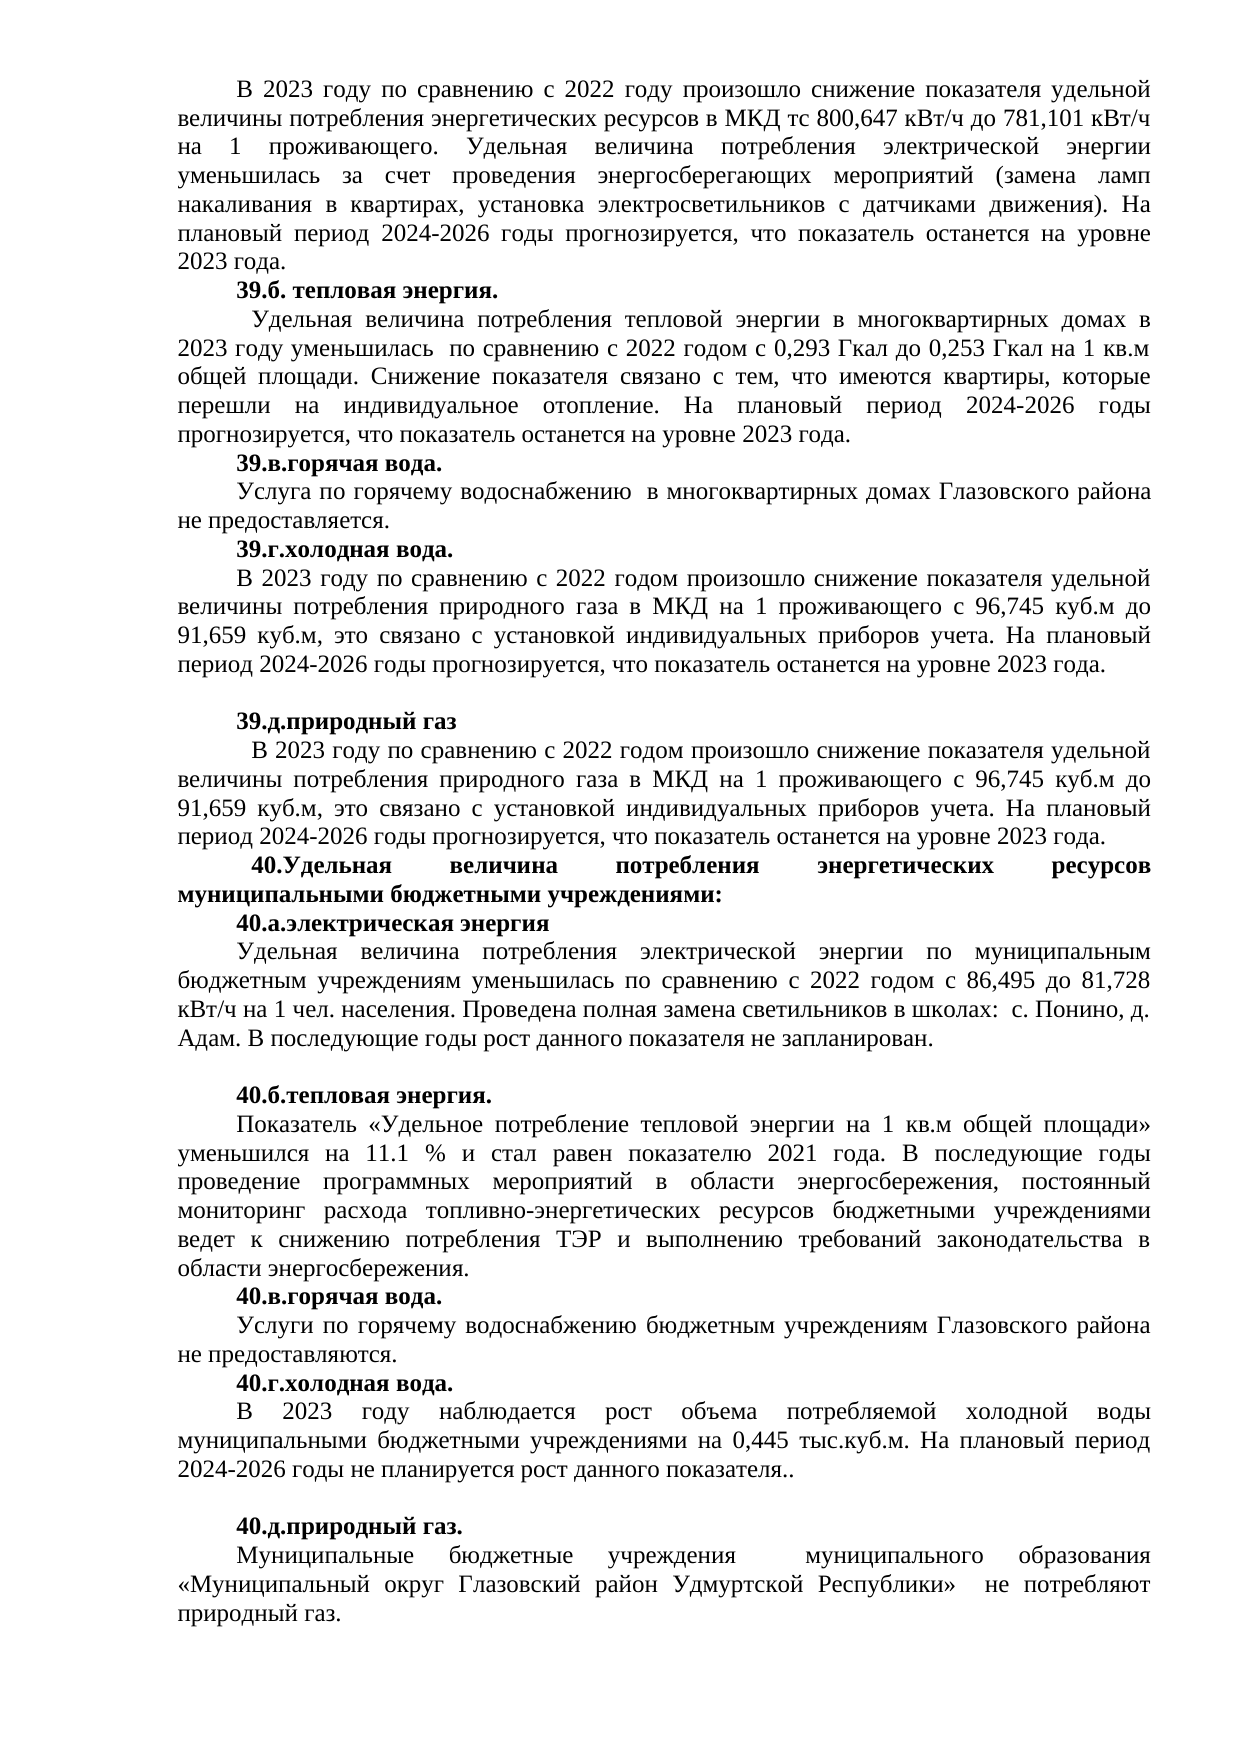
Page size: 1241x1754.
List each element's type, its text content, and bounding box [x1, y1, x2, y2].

text Показатель «Удельное потребление тепловой энергии на 1 кв.м общей площади» уменьшился на 11.1 % и стал равен показателю 2021 года. В последующие годы проведение программных мероприятий в области энергосбережения, постоянный мониторинг расхода топливно-энергетических ресурсов бюджетными учреждениями ведет к снижению потребления ТЭР и выполнению требований законодательства в области энергосбережения. [177, 1109, 1152, 1281]
text Муниципальные бюджетные учреждения муниципального образования «Муниципальный округ Глазовский район Удмуртской Республики» не потребляют природный газ. [177, 1540, 1152, 1626]
text 40.г.холодная вода. [177, 1368, 1152, 1396]
text 39.в.горячая вода. [177, 448, 1152, 476]
text В 2023 году по сравнению с 2022 годом произошло снижение показателя удельной величины потребления природного газа в МКД на 1 проживающего с 96,745 куб.м до 91,659 куб.м, это связано с установкой индивидуальных приборов учета. На плановый период 2024-2026 годы прогнозируется, что показатель останется на уровне 2023 года. [177, 735, 1152, 850]
text 40.б.тепловая энергия. [177, 1080, 1152, 1109]
text 39.б. тепловая энергия. [177, 275, 1152, 304]
text 39.г.холодная вода. [177, 534, 1152, 563]
text В 2023 году по сравнению с 2022 году произошло снижение показателя удельной величины потребления энергетических ресурсов в МКД тс 800,647 кВт/ч до 781,101 кВт/ч на 1 проживающего. Удельная величина потребления электрической энергии уменьшилась за счет проведения энергосберегающих мероприятий (замена ламп накаливания в квартирах, установка электросветильников с датчиками движения). На плановый период 2024-2026 годы прогнозируется, что показатель останется на уровне 2023 года. [177, 74, 1152, 275]
text Удельная величина потребления электрической энергии по муниципальным бюджетным учреждениям уменьшилась по сравнению с 2022 годом с 86,495 до 81,728 кВт/ч на 1 чел. населения. Проведена полная замена светильников в школах: с. Понино, д. Адам. В последующие годы рост данного показателя не запланирован. [177, 936, 1152, 1051]
text В 2023 году наблюдается рост объема потребляемой холодной воды муниципальными бюджетными учреждениями на 0,445 тыс.куб.м. На плановый период 2024-2026 годы не планируется рост данного показателя.. [177, 1396, 1152, 1483]
text 40.в.горячая вода. [177, 1281, 1152, 1310]
text Услуги по горячему водоснабжению бюджетным учреждениям Глазовского района не предоставляются. [177, 1310, 1152, 1368]
text 39.д.природный газ [177, 706, 1152, 735]
text Удельная величина потребления тепловой энергии в многоквартирных домах в 2023 году уменьшилась по сравнению с 2022 годом с 0,293 Гкал до 0,253 Гкал на 1 кв.м общей площади. Снижение показателя связано с тем, что имеются квартиры, которые перешли на индивидуальное отопление. На плановый период 2024-2026 годы прогнозируется, что показатель останется на уровне 2023 года. [177, 304, 1152, 448]
text 40.а.электрическая энергия [177, 908, 1152, 936]
text 40.Удельная величина потребления энергетических ресурсов муниципальными бюджетными учреждениями: [177, 850, 1152, 908]
text 40.д.природный газ. [177, 1511, 1152, 1540]
text В 2023 году по сравнению с 2022 годом произошло снижение показателя удельной величины потребления природного газа в МКД на 1 проживающего с 96,745 куб.м до 91,659 куб.м, это связано с установкой индивидуальных приборов учета. На плановый период 2024-2026 годы прогнозируется, что показатель останется на уровне 2023 года. [177, 563, 1152, 678]
text Услуга по горячему водоснабжению в многоквартирных домах Глазовского района не предоставляется. [177, 476, 1152, 534]
